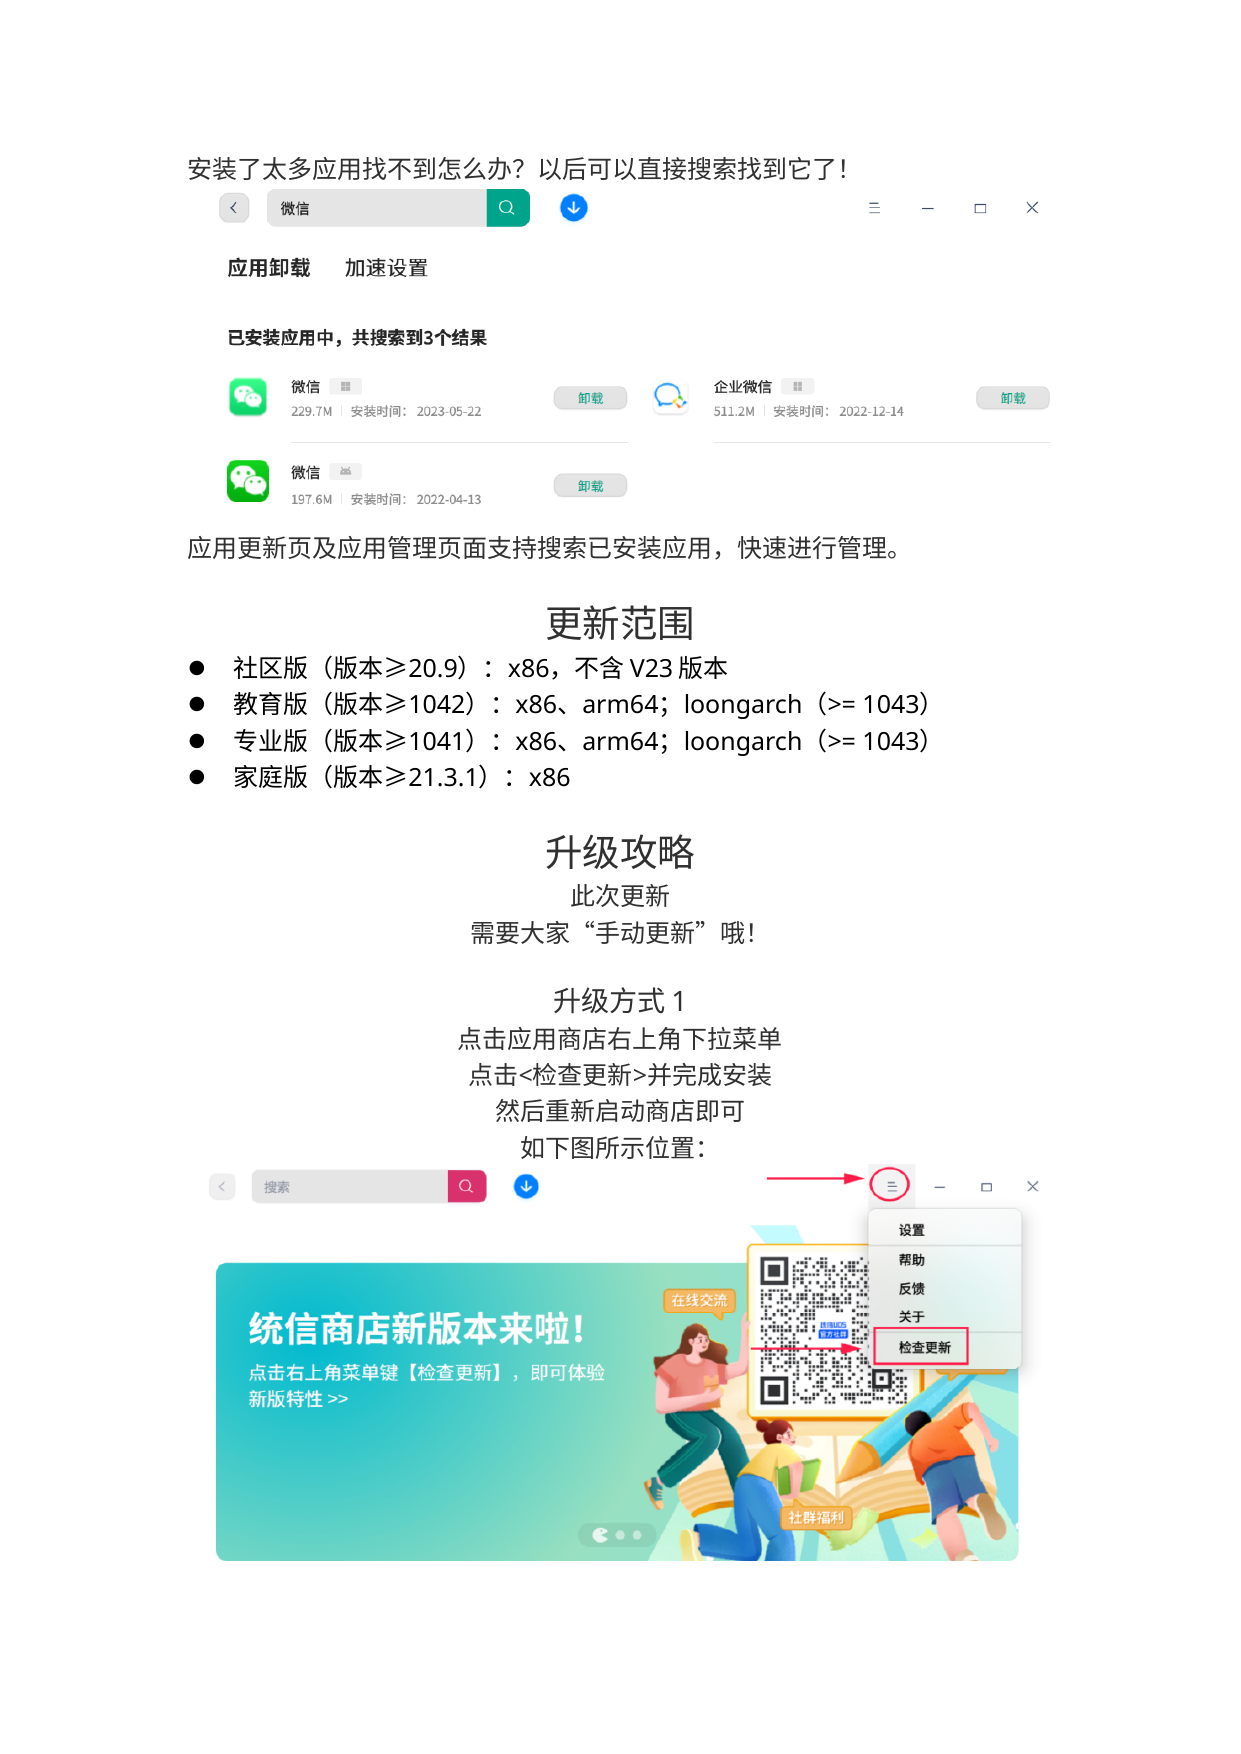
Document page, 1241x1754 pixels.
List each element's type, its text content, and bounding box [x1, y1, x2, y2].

list 教育版（版本≥1042）：x86、arm64；loongarch（>= 1043） [187, 685, 1053, 721]
text 更新范围 [187, 594, 1053, 648]
text 点击<检查更新>并完成安装 [187, 1056, 1053, 1092]
text 升级攻略 [187, 823, 1053, 877]
text 安装了太多应用找不到怎么办？以后可以直接搜索找到它了！ [187, 150, 1053, 186]
list 家庭版（版本≥21.3.1）：x86 [187, 757, 1053, 793]
text 需要大家“手动更新”哦！ [187, 913, 1053, 949]
picture [187, 186, 1053, 529]
list 社区版（版本≥20.9）：x86，不含V23版本 [187, 648, 1053, 685]
text 点击应用商店右上角下拉菜单 [187, 1019, 1053, 1056]
text 升级方式1 [187, 978, 1053, 1019]
text 应用更新页及应用管理页面支持搜索已安装应用，快速进行管理。 [187, 529, 1053, 565]
list 专业版（版本≥1041）：x86、arm64；loongarch（>= 1043） [187, 721, 1053, 757]
picture [187, 1164, 1053, 1582]
text 此次更新 [187, 877, 1053, 913]
text 然后重新启动商店即可 [187, 1092, 1053, 1128]
text 如下图所示位置： [187, 1128, 1053, 1164]
